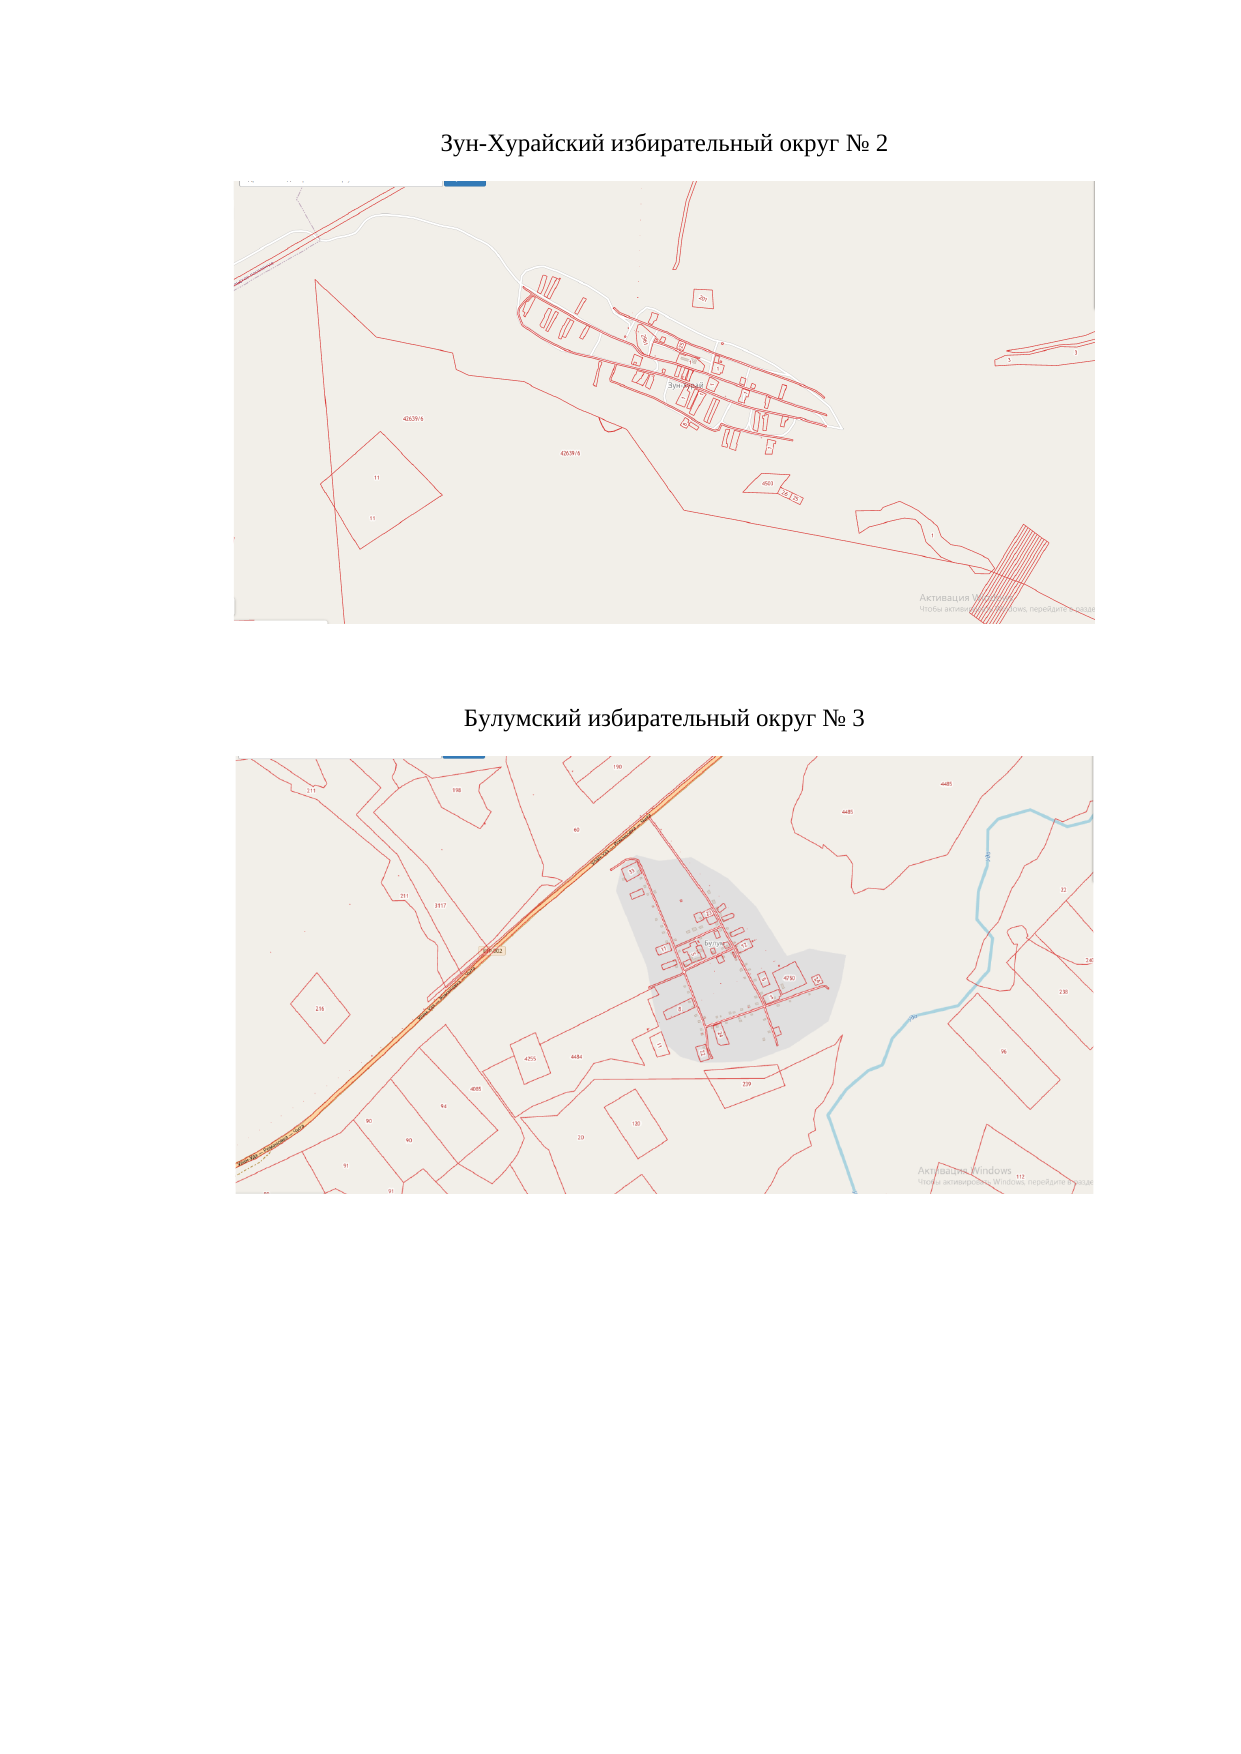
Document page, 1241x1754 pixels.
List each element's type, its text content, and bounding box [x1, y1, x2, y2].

text Булумский избирательный округ № 3 [177, 703, 1152, 731]
picture [233, 181, 1095, 624]
text Зун-Хурайский избирательный округ № 2 [177, 128, 1152, 156]
picture [235, 756, 1094, 1194]
